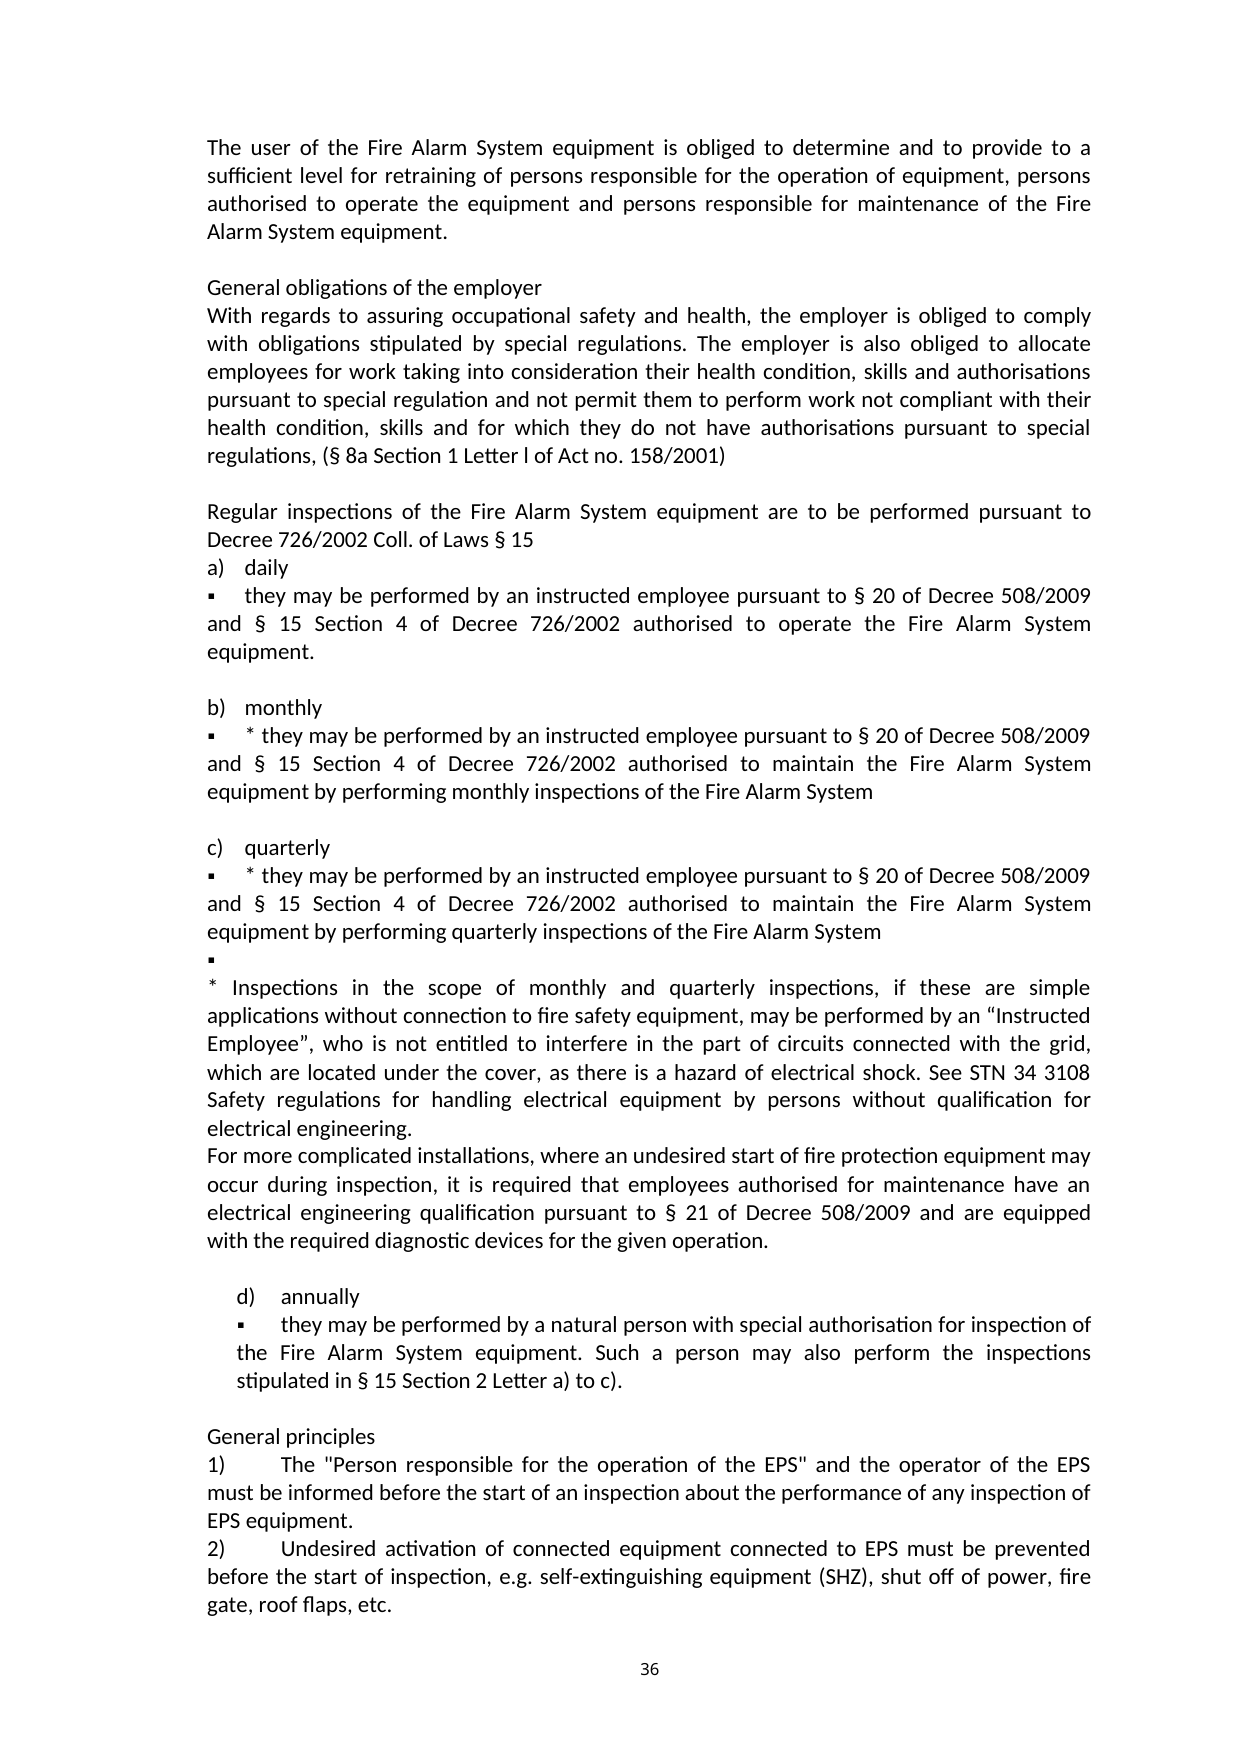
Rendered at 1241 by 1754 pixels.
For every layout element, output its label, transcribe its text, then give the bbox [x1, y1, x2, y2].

list * they may be performed by an instructed employee pursuant to § 20 of Decree 508/2009 and § 15 Section 4 of Decree 726/2002 authorised to maintain the Fire Alarm System equipment by performing monthly inspections of the Fire Alarm System [207, 721, 1092, 805]
list they may be performed by a natural person with special authorisation for inspection of the Fire Alarm System equipment. Such a person may also perform the inspections stipulated in § 15 Section 2 Letter a) to c). [236, 1310, 1092, 1394]
text General obligations of the employer [207, 273, 1092, 301]
text The user of the Fire Alarm System equipment is obliged to determine and to provide to a sufficient level for retraining of persons responsible for the operation of equipment, persons authorised to operate the equipment and persons responsible for maintenance of the Fire Alarm System equipment. [207, 133, 1092, 245]
list * they may be performed by an instructed employee pursuant to § 20 of Decree 508/2009 and § 15 Section 4 of Decree 726/2002 authorised to maintain the Fire Alarm System equipment by performing quarterly inspections of the Fire Alarm System [207, 861, 1092, 946]
text * Inspections in the scope of monthly and quarterly inspections, if these are simple applications without connection to fire safety equipment, may be performed by an “Instructed Employee”, who is not entitled to interfere in the part of circuits connected with the grid, which are located under the cover, as there is a hazard of electrical shock. See STN 34 3108 Safety regulations for handling electrical equipment by persons without qualification for electrical engineering. [207, 973, 1092, 1142]
text With regards to assuring occupational safety and health, the employer is obliged to comply with obligations stipulated by special regulations. The employer is also obliged to allocate employees for work taking into consideration their health condition, skills and authorisations pursuant to special regulation and not permit them to perform work not compliant with their health condition, skills and for which they do not have authorisations pursuant to special regulations, (§ 8a Section 1 Letter l of Act no. 158/2001) [207, 301, 1092, 469]
text Regular inspections of the Fire Alarm System equipment are to be performed pursuant to Decree 726/2002 Coll. of Laws § 15 [207, 497, 1092, 553]
text For more complicated installations, where an undesired start of fire protection equipment may occur during inspection, it is required that employees authorised for maintenance have an electrical engineering qualification pursuant to § 21 of Decree 508/2009 and are equipped with the required diagnostic devices for the given operation. [207, 1142, 1092, 1254]
list monthly [207, 693, 1092, 721]
list annually [236, 1282, 1092, 1310]
list quarterly [207, 833, 1092, 861]
list daily [207, 553, 1092, 581]
text 1) The "Person responsible for the operation of the EPS" and the operator of the EPS must be informed before the start of an inspection about the performance of any inspection of EPS equipment. [207, 1450, 1092, 1534]
text 2) Undesired activation of connected equipment connected to EPS must be prevented before the start of inspection, e.g. self-extinguishing equipment (SHZ), shut off of power, fire gate, roof flaps, etc. [207, 1534, 1092, 1618]
list they may be performed by an instructed employee pursuant to § 20 of Decree 508/2009 and § 15 Section 4 of Decree 726/2002 authorised to operate the Fire Alarm System equipment. [207, 581, 1092, 665]
text General principles [207, 1422, 1092, 1450]
